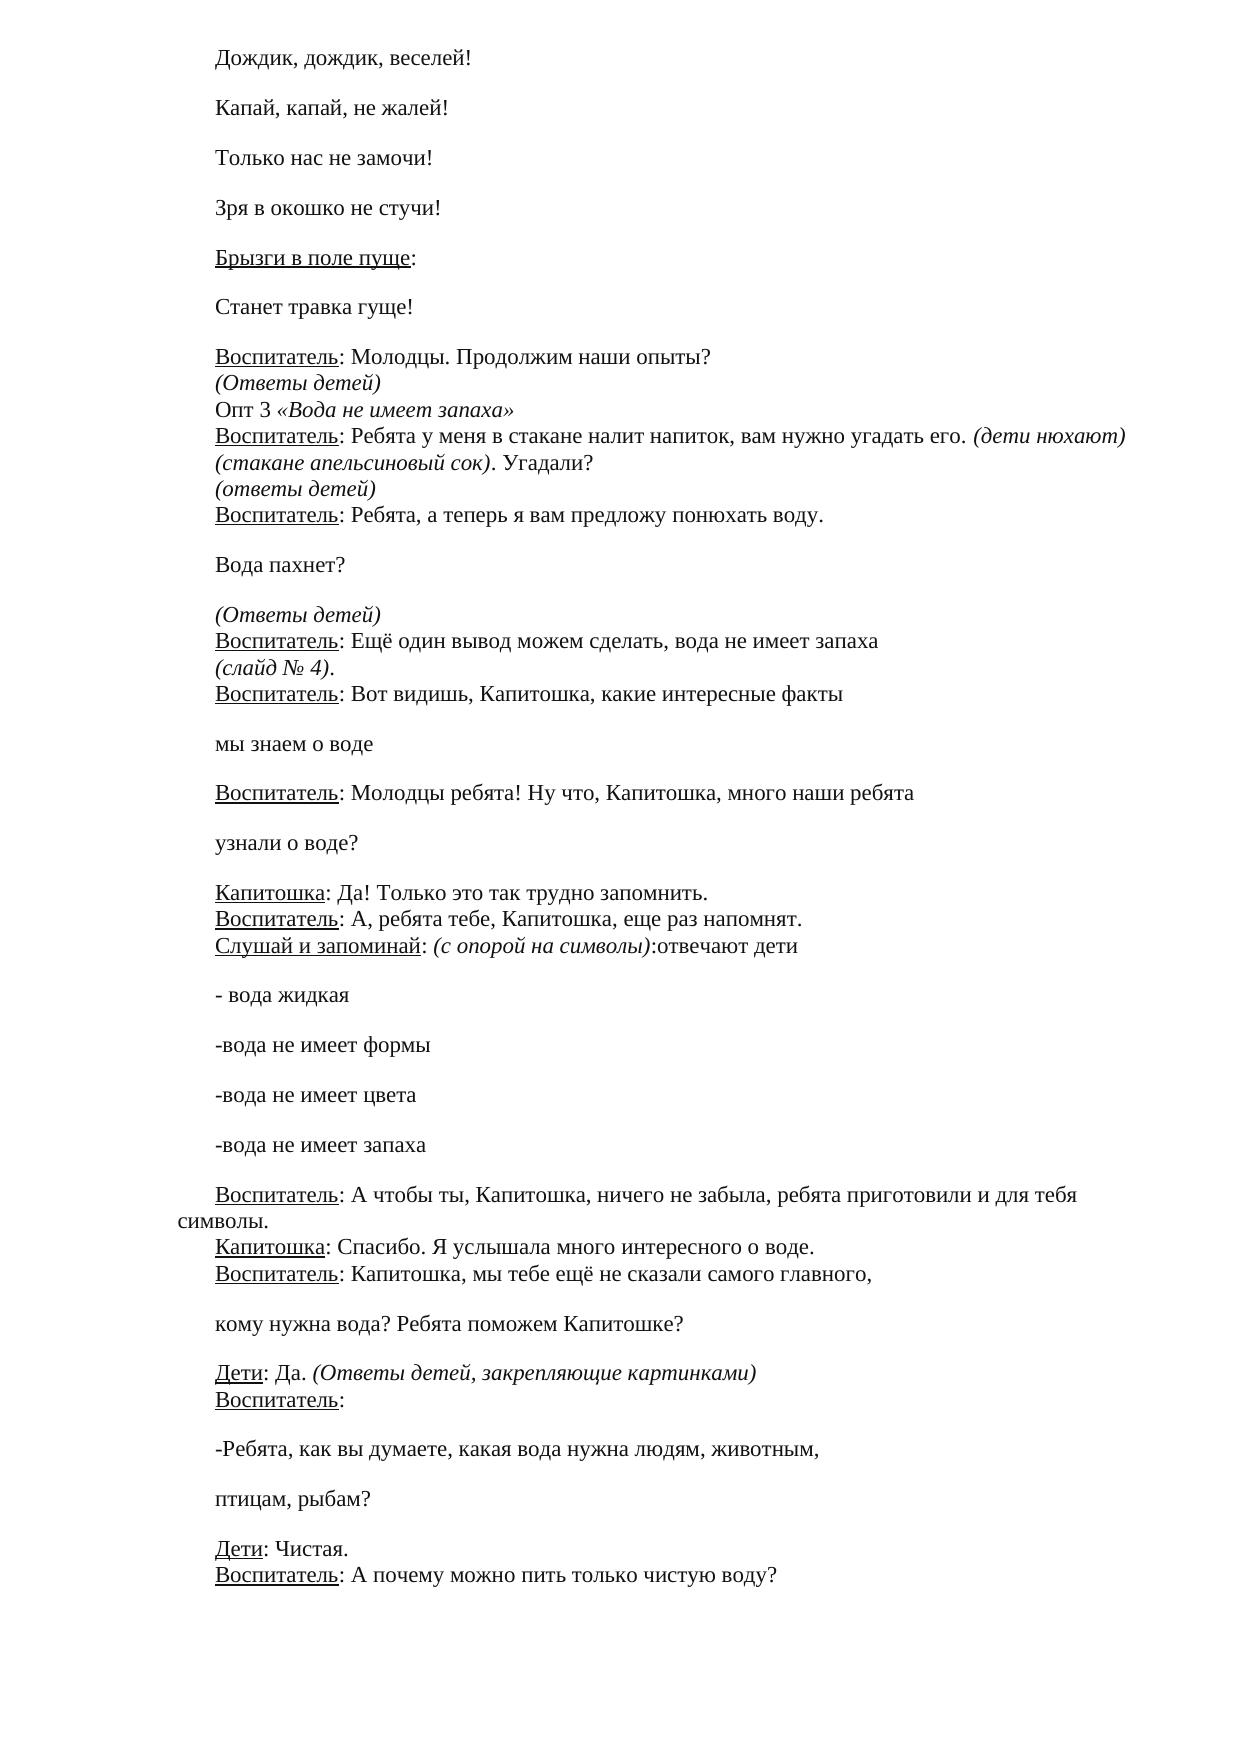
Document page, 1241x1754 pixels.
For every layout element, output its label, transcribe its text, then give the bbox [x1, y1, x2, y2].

text Воспитатель: Ребята, а теперь я вам предложу понюхать воду. [177, 501, 1152, 528]
text мы знаем о воде [177, 730, 1152, 756]
text (стакане апельсиновый сок). Угадали? [177, 448, 1152, 475]
text Вода пахнет? [177, 551, 1152, 577]
text птицам, рыбам? [177, 1485, 1152, 1512]
text Капитошка: Да! Только это так трудно запомнить. [177, 879, 1152, 905]
text Воспитатель: Молодцы. Продолжим наши опыты? [177, 343, 1152, 369]
text Только нас не замочи! [177, 144, 1152, 170]
text Воспитатель: А, ребята тебе, Капитошка, еще раз напомнят. [177, 905, 1152, 932]
text Станет травка гуще! [177, 293, 1152, 320]
text Воспитатель: Ребята у меня в стакане налит напиток, вам нужно угадать его. (дети нюхают) [177, 422, 1152, 448]
text (Ответы детей) [177, 369, 1152, 396]
text Воспитатель: А почему можно пить только чистую воду? [177, 1561, 1152, 1588]
text -вода не имеет запаха [177, 1131, 1152, 1157]
text Воспитатель: А чтобы ты, Капитошка, ничего не забыла, ребята приготовили и для тебя символы. [177, 1181, 1152, 1233]
text (слайд № 4). [177, 653, 1152, 680]
text Воспитатель: Молодцы ребята! Ну что, Капитошка, много наши ребята [177, 779, 1152, 806]
text - вода жидкая [177, 982, 1152, 1008]
text Слушай и запоминай: (с опорой на символы):отвечают дети [177, 932, 1152, 958]
text Опт 3 «Вода не имеет запаха» [177, 396, 1152, 422]
text Воспитатель: [177, 1386, 1152, 1412]
text Капитошка: Спасибо. Я услышала много интересного о воде. [177, 1233, 1152, 1260]
text Брызги в поле пуще: [177, 243, 1152, 270]
text Воспитатель: Ещё один вывод можем сделать, вода не имеет запаха [177, 627, 1152, 653]
text Воспитатель: Капитошка, мы тебе ещё не сказали самого главного, [177, 1260, 1152, 1286]
text Дождик, дождик, веселей! [177, 44, 1152, 71]
text Зря в окошко не стучи! [177, 194, 1152, 220]
text Дети: Да. (Ответы детей, закрепляющие картинками) [177, 1359, 1152, 1386]
text (ответы детей) [177, 475, 1152, 501]
text -вода не имеет формы [177, 1031, 1152, 1058]
text (Ответы детей) [177, 601, 1152, 627]
text -Ребята, как вы думаете, какая вода нужна людям, животным, [177, 1436, 1152, 1462]
text -вода не имеет цвета [177, 1081, 1152, 1107]
text кому нужна вода? Ребята поможем Капитошке? [177, 1309, 1152, 1336]
text узнали о воде? [177, 829, 1152, 856]
text Воспитатель: Вот видишь, Капитошка, какие интересные факты [177, 680, 1152, 706]
text Капай, капай, не жалей! [177, 94, 1152, 121]
text Дети: Чистая. [177, 1535, 1152, 1561]
